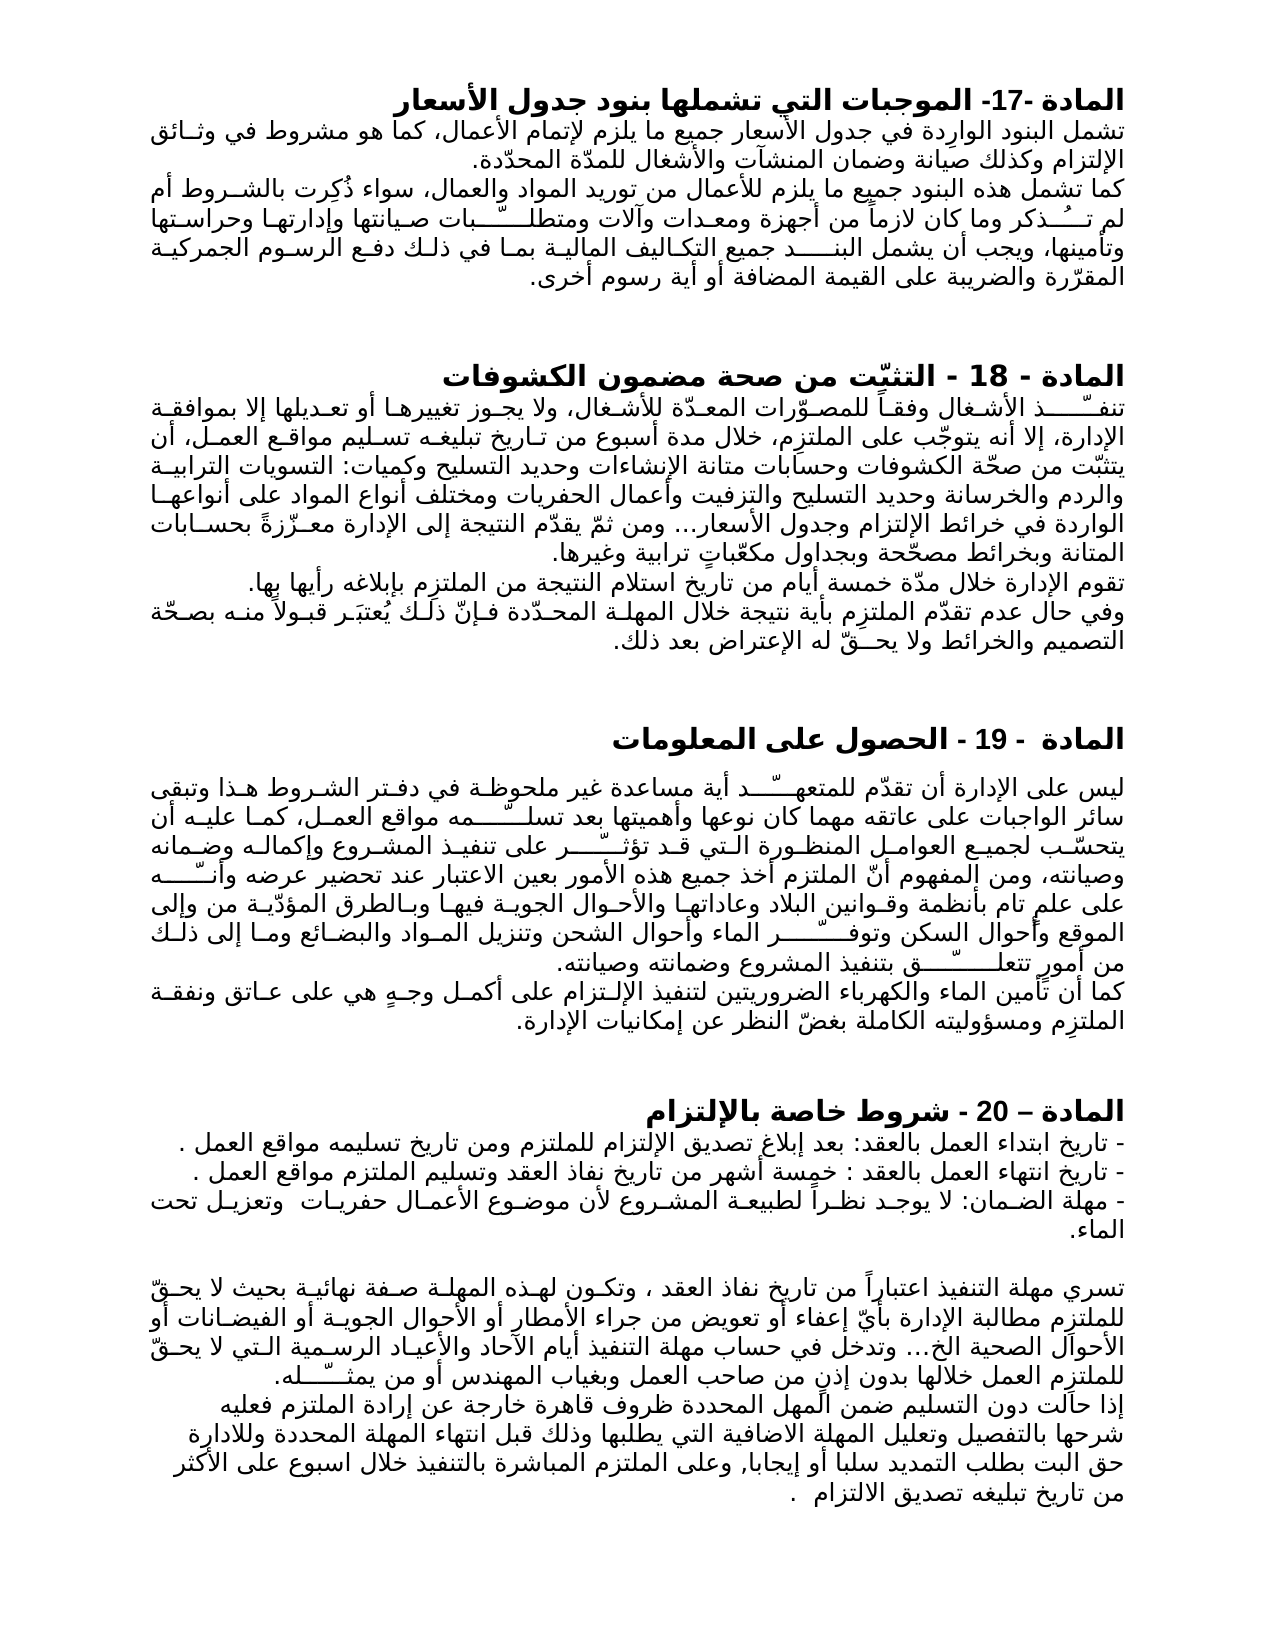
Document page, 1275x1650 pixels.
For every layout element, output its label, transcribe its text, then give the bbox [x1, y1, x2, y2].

text كما أن تأمين الماء والكهرباء الضروريتين لتنفيذ الإلتزام على أكمل وجهٍ هي على عاتق ونفقة الملتزِم ومسؤوليته الكاملة بغضّ النظر عن إمكانيات الإدارة. [150, 977, 1125, 1035]
text كما تشمل هذه البنود جميع ما يلزم للأعمال من توريد المواد والعمال، سواء ذُكِرت بالشروط أم لم تـــُــذكر وما كان لازماً من أجهزة ومعدات وآلات ومتطلــــّــبات صيانتها وإدارتها وحراستها وتأمينها، ويجب أن يشمل البنـــــد جميع التكاليف المالية بما في ذلك دفع الرسوم الجمركية المقرّرة والضريبة على القيمة المضافة أو أية رسوم أخرى. [150, 174, 1125, 291]
text تقوم الإدارة خلال مدّة خمسة أيام من تاريخ استلام النتيجة من الملتزِم بإبلاغه رأيها بها. [150, 568, 1125, 597]
text المادة - 19 - الحصول على المعلومات [150, 722, 1125, 756]
text تنفــّــــذ الأشغال وفقاً للمصوّرات المعدّة للأشغال، ولا يجوز تغييرها أو تعديلها إلا بموافقة الإدارة، إلا أنه يتوجّب على الملتزِم، خلال مدة أسبوع من تاريخ تبليغه تسليم مواقع العمل، أن يتثبّت من صحّة الكشوفات وحسابات متانة الإنشاءات وحديد التسليح وكميات: التسويات الترابية والردم والخرسانة وحديد التسليح والتزفيت وأعمال الحفريات ومختلف أنواع المواد على أنواعها الواردة في خرائط الإلتزام وجدول الأسعار... ومن ثمّ يقدّم النتيجة إلى الإدارة معزّزةً بحسابات المتانة وبخرائط مصحّحة وبجداول مكعّباتٍ ترابية وغيرها. [150, 393, 1125, 568]
text - مهلة الضمان: لا يوجد نظراً لطبيعة المشروع لأن موضوع الأعمال حفريات وتعزيل تحت الماء. [150, 1186, 1125, 1244]
text المادة -17- الموجبات التي تشملها بنود جدول الأسعار [150, 83, 1125, 116]
text تسري مهلة التنفيذ اعتباراً من تاريخ نفاذ العقد ، وتكون لهذه المهلة صفة نهائية بحيث لا يحقّ للملتزِم مطالبة الإدارة بأيّ إعفاء أو تعويض من جراء الأمطار أو الأحوال الجوية أو الفيضانات أو الأحوال الصحية الخ… وتدخل في حساب مهلة التنفيذ أيام الآحاد والأعياد الرسمية التي لا يحقّ للملتزِم العمل خلالها بدون إذنٍ من صاحب العمل وبغياب المهندس أو من يمثـــّـــله. [150, 1274, 1125, 1390]
text وفي حال عدم تقدّم الملتزِم بأية نتيجة خلال المهلة المحدّدة فإنّ ذلك يُعتبَر قبولاً منه بصحّة التصميم والخرائط ولا يحــقّ له الإعتراض بعد ذلك. [150, 597, 1125, 655]
text تشمل البنود الوارِدة في جدول الأسعار جميع ما يلزم لإتمام الأعمال، كما هو مشروط في وثائق الإلتزام وكذلك صيانة وضمان المنشآت والأشغال للمدّة المحدّدة. [150, 116, 1125, 174]
text - تاريخ انتهاء العمل بالعقد : خمسة أشهر من تاريخ نفاذ العقد وتسليم الملتزم مواقع العمل . [150, 1157, 1125, 1186]
text - تاريخ ابتداء العمل بالعقد: بعد إبلاغ تصديق الإلتزام للملتزم ومن تاريخ تسليمه مواقع العمل . [150, 1128, 1125, 1157]
text إذا حالت دون التسليم ضمن المهل المحددة ظروف قاهرة خارجة عن إرادة الملتزم فعليه شرحها بالتفصيل وتعليل المهلة الاضافية التي يطلبها وذلك قبل انتهاء المهلة المحددة وللادارة حق البت بطلب التمديد سلبا أو إيجابا, وعلى الملتزم المباشرة بالتنفيذ خلال اسبوع على الأكثر من تاريخ تبليغه تصديق الالتزام . [150, 1390, 1125, 1507]
text المادة - 18 - التثبّت من صحة مضمون الكشوفات [150, 359, 1125, 393]
text ليس على الإدارة أن تقدّم للمتعهـــّـــد أية مساعدة غير ملحوظة في دفتر الشروط هذا وتبقى سائر الواجبات على عاتقه مهما كان نوعها وأهميتها بعد تسلـــّــــمه مواقع العمل، كما عليه أن يتحسّب لجميع العوامل المنظورة التي قد تؤثـــّـــر على تنفيذ المشروع وإكماله وضمانه وصيانته، ومن المفهوم أنّ الملتزم أخذ جميع هذه الأمور بعين الاعتبار عند تحضير عرضه وأنــّـــه على علمٍ تام بأنظمة وقوانين البلاد وعاداتها والأحوال الجوية فيها وبالطرق المؤدّية من وإلى الموقع وأحوال السكن وتوفــــّـــــر الماء وأحوال الشحن وتنزيل المواد والبضائع وما إلى ذلك من أمورٍ تتعلــــــّــــق بتنفيذ المشروع وضمانته وصيانته. [150, 773, 1125, 977]
text المادة – 20 - شروط خاصة بالإلتزام [150, 1094, 1125, 1128]
